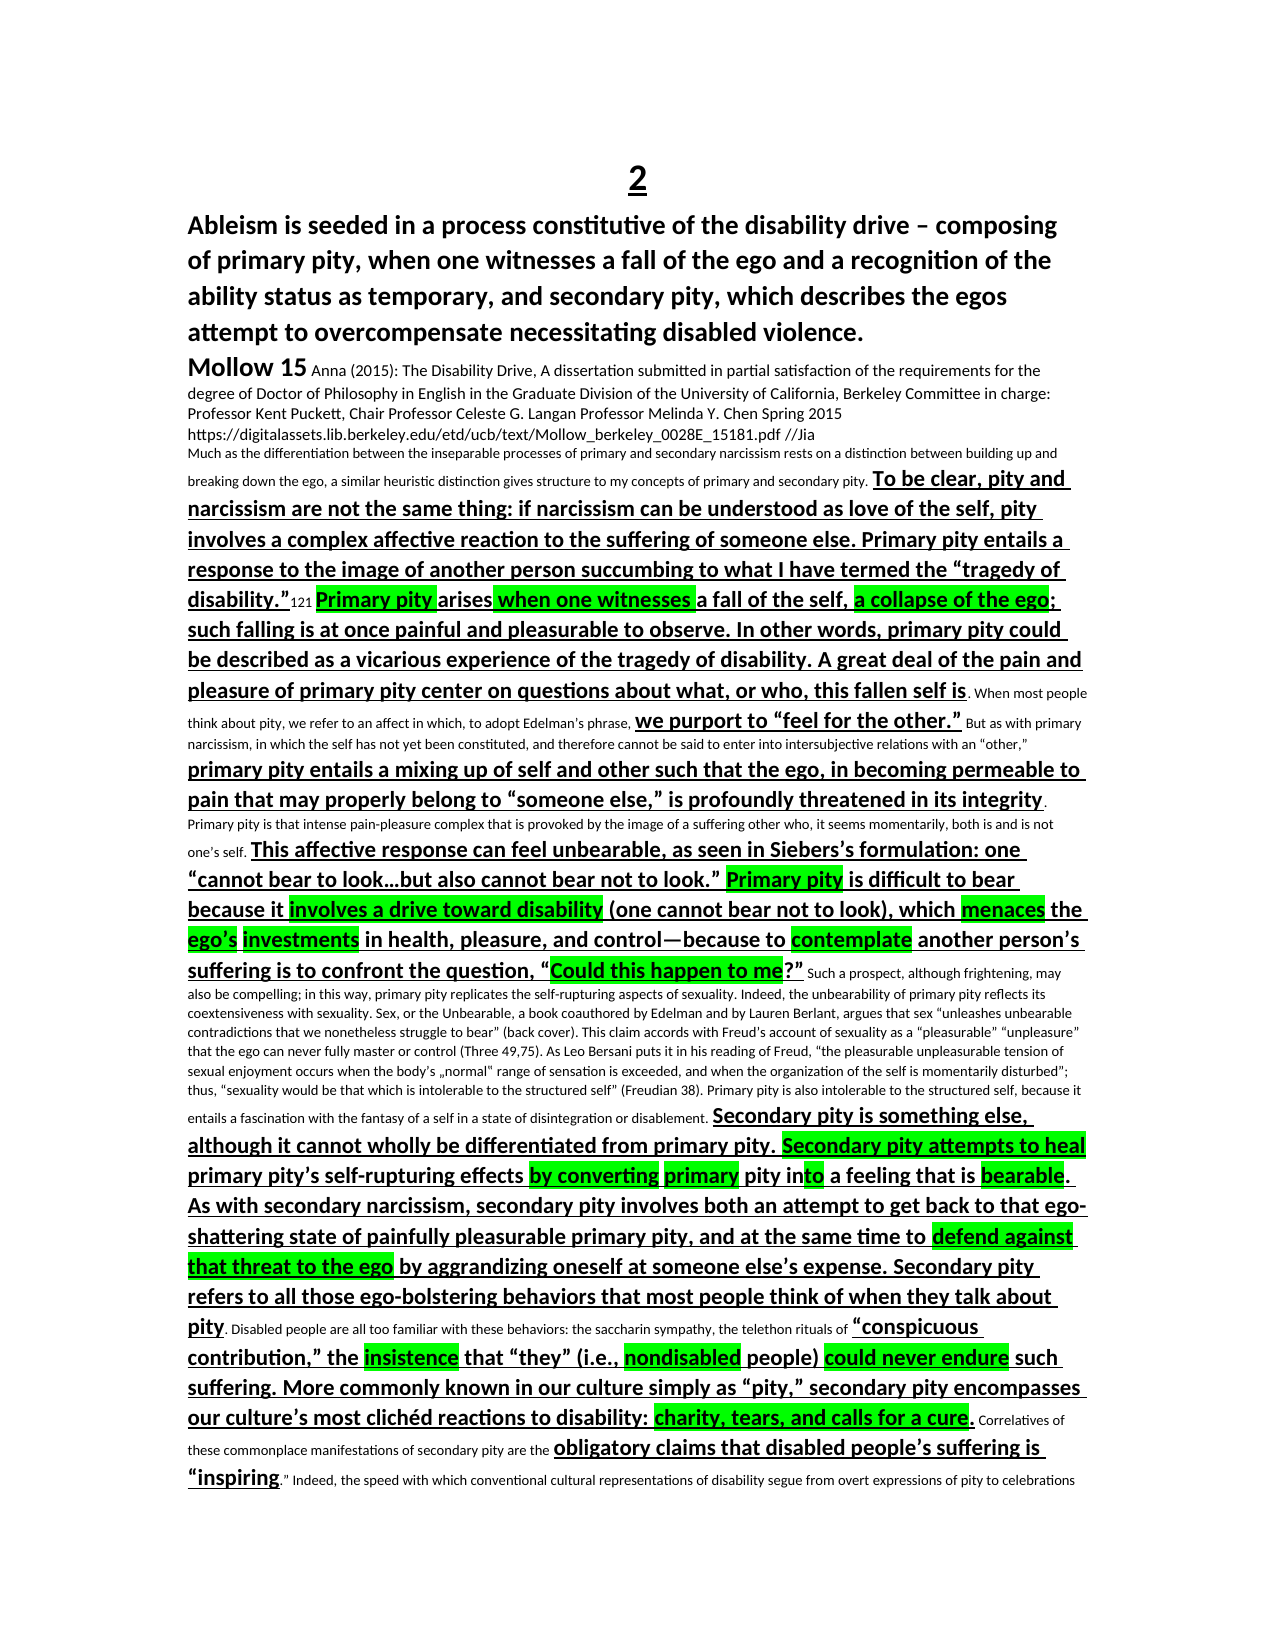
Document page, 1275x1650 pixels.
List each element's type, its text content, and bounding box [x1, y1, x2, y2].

text Mollow 15 Anna (2015): The Disability Drive, A dissertation submitted in partial satisfaction of the requirements for the degree of Doctor of Philosophy in English in the Graduate Division of the University of California, Berkeley Committee in charge: Professor Kent Puckett, Chair Professor Celeste G. Langan Professor Melinda Y. Chen Spring 2015 https://digitalassets.lib.berkeley.edu/etd/ucb/text/Mollow_berkeley_0028E_15181.pdf //Jia [187, 350, 1087, 444]
subtitle 2 [187, 154, 1087, 200]
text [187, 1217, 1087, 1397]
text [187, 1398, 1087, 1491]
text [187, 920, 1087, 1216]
subtitle Ableism is seeded in a process constitutive of the disability drive – composing of primary pity, when one witnesses a fall of the ego and a recognition of the ability status as temporary, and secondary pity, which describes the egos attempt to overcompensate necessitating disabled violence. [187, 208, 1087, 348]
